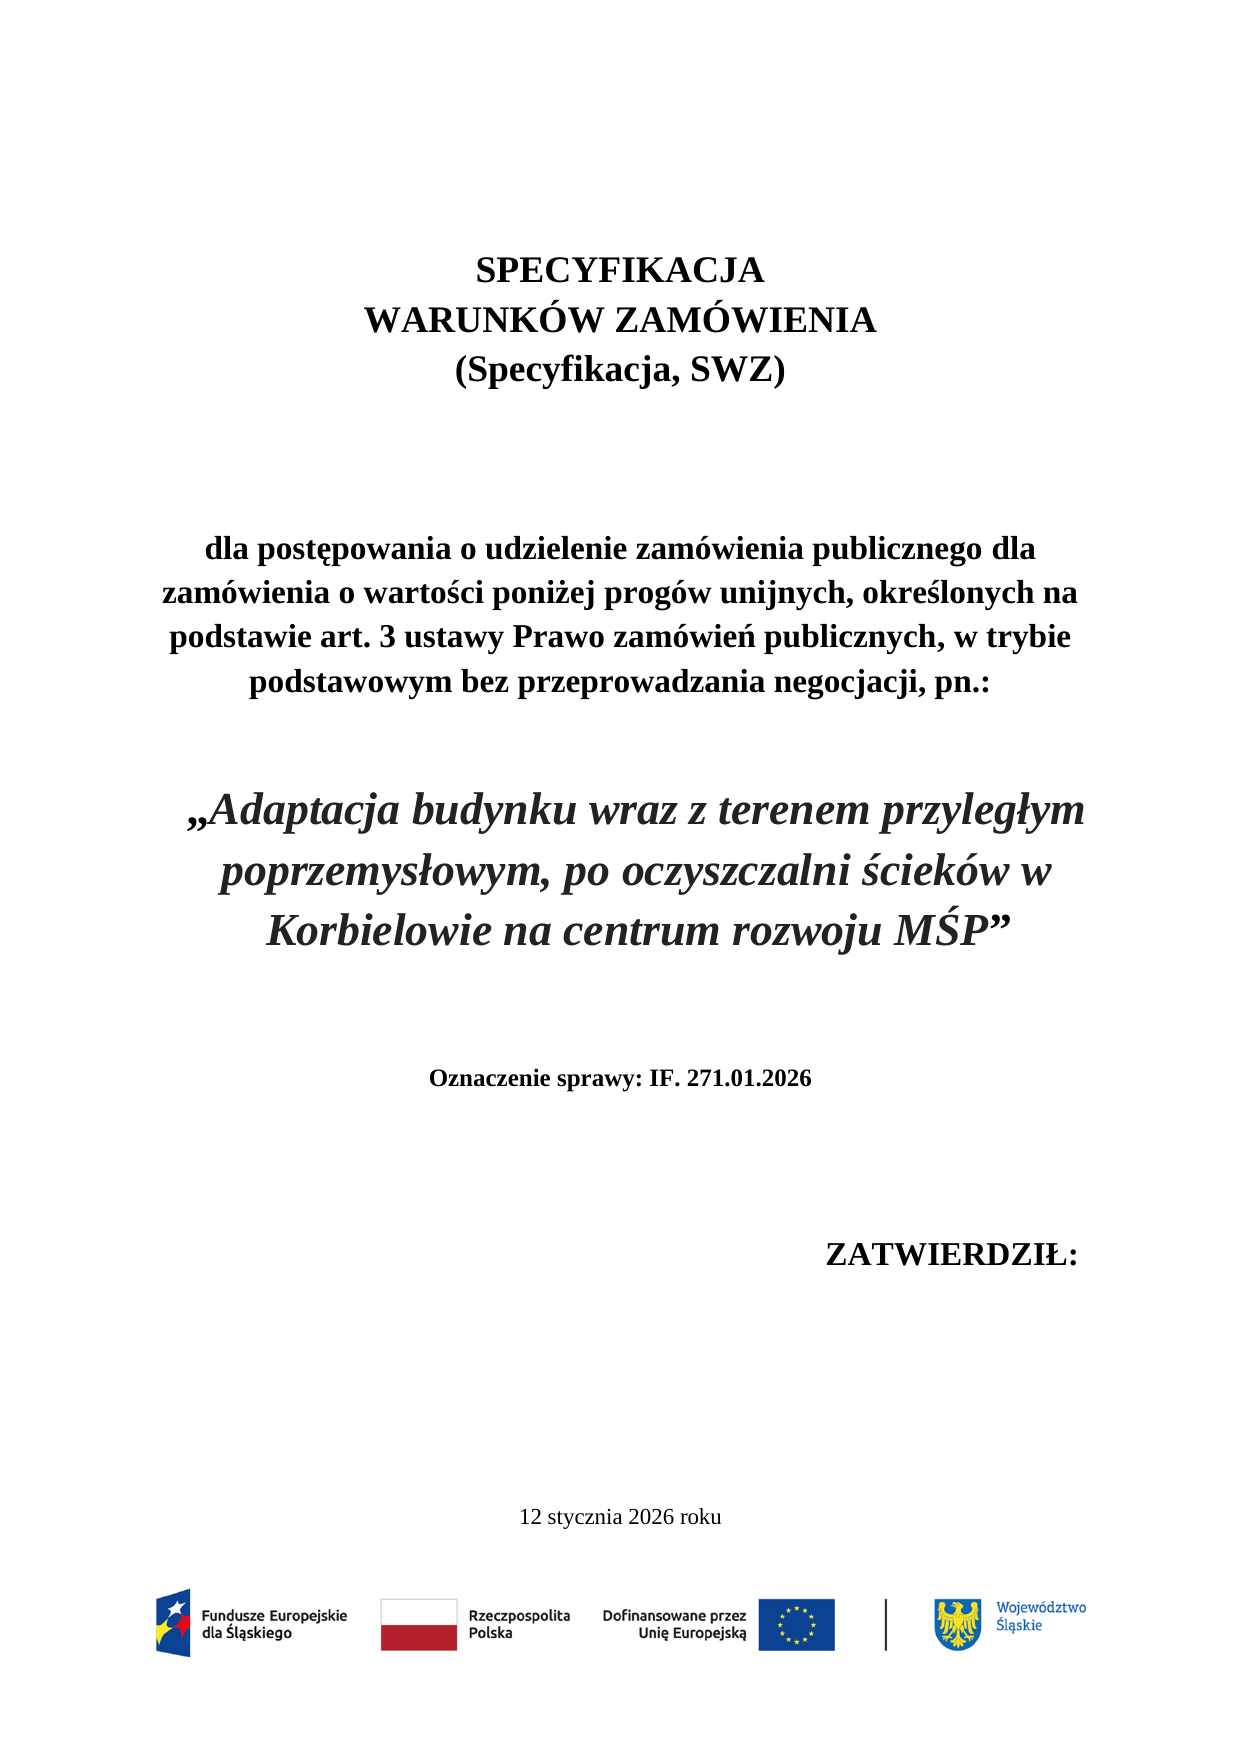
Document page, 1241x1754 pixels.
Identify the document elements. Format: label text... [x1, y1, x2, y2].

text 12 stycznia 2026 roku [148, 1503, 1092, 1529]
text WARUNKÓW ZAMÓWIENIA [148, 297, 1092, 340]
text (Specyfikacja, SWZ) [148, 347, 1092, 390]
text ZATWIERDZIŁ: [811, 1234, 1092, 1272]
text „Adaptacja budynku wraz z terenem przyległym poprzemysłowym, po oczyszczalni ścieków w Korbielowie na centrum rozwoju MŚP” [185, 782, 1092, 956]
text dla postępowania o udzielenie zamówienia publicznego dla zamówienia o wartości poniżej progów unijnych, określonych na podstawie art. 3 ustawy Prawo zamówień publicznych, w trybie podstawowym bez przeprowadzania negocjacji, pn.: [148, 529, 1092, 699]
text Oznaczenie sprawy: IF. 271.01.2026 [148, 1063, 1092, 1092]
picture [147, 1576, 1093, 1681]
text SPECYFIKACJA [148, 248, 1092, 291]
